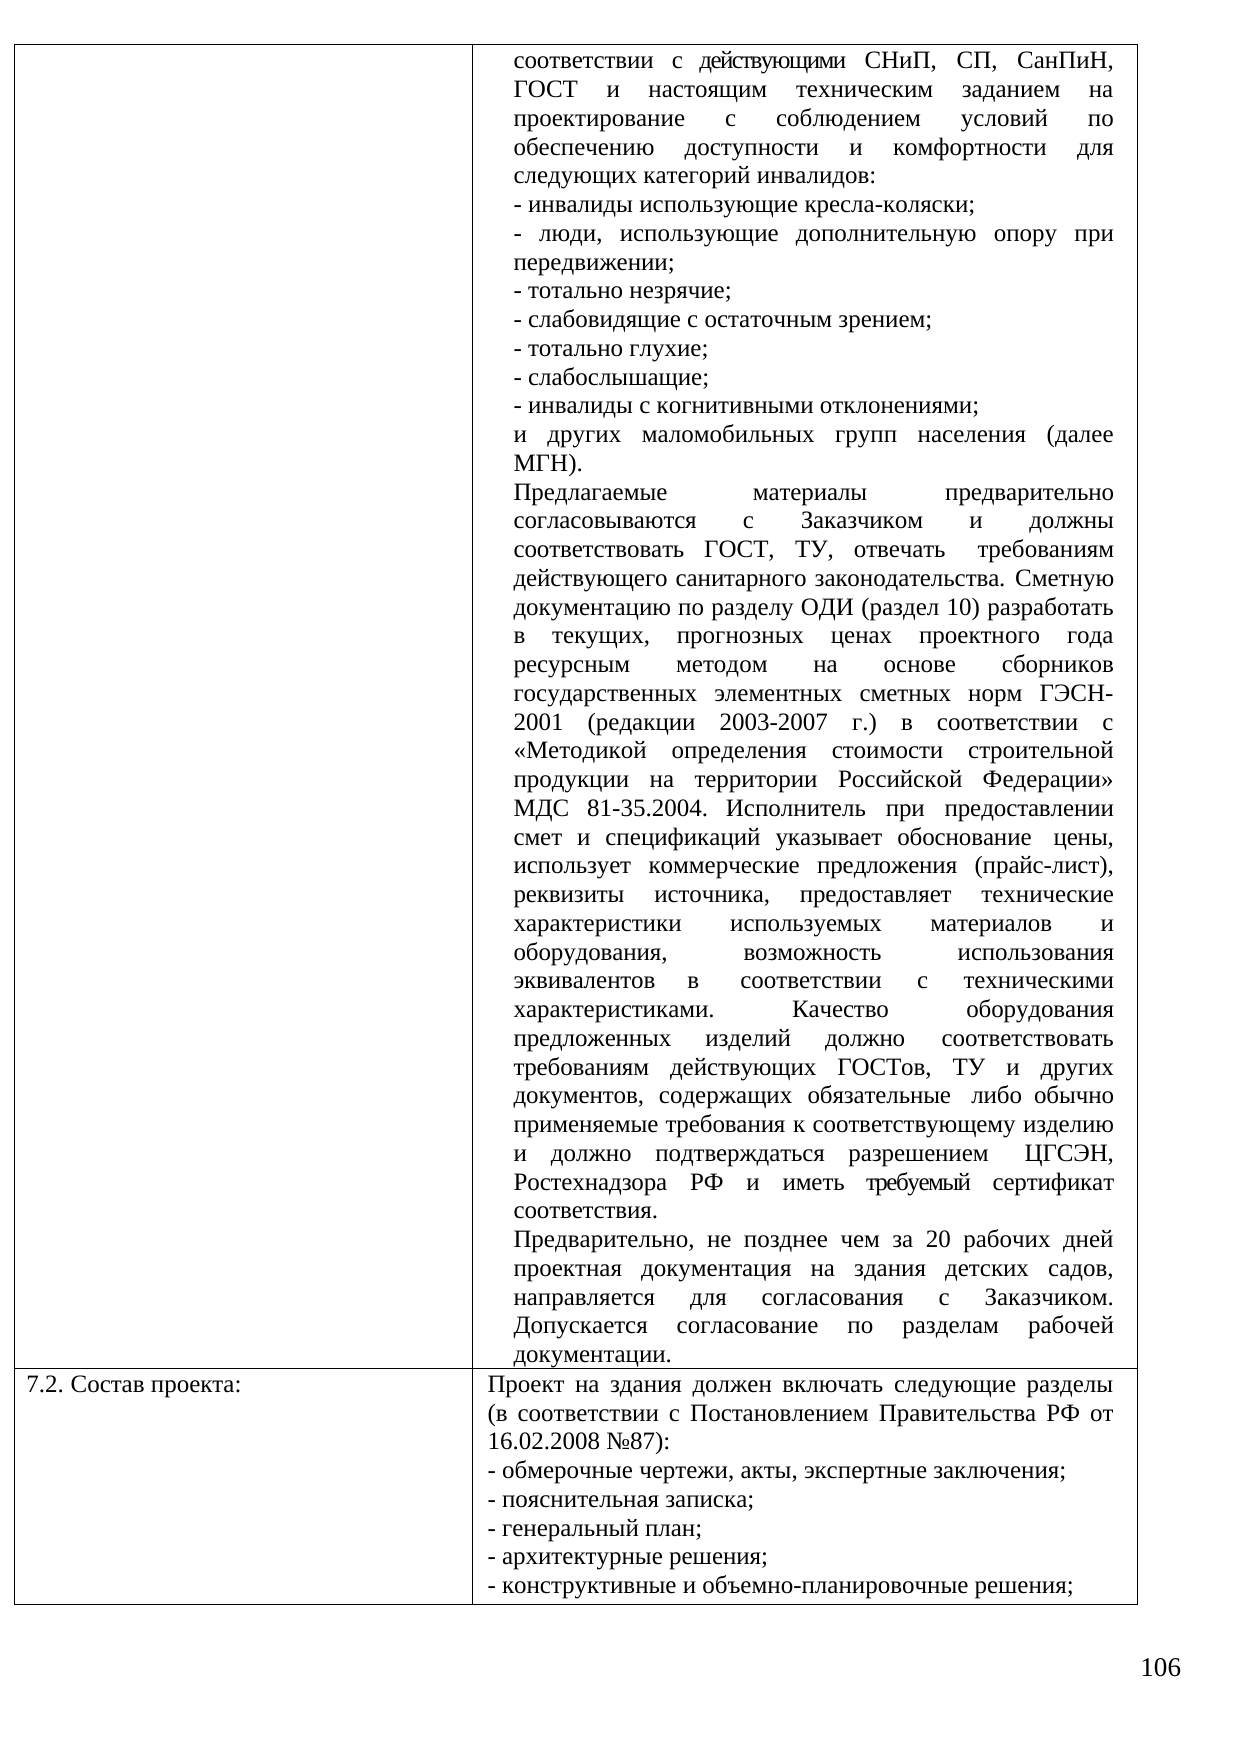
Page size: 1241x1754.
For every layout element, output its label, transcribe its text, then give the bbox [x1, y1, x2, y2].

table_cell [15, 45, 472, 1368]
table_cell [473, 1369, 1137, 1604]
table_cell Состав проекта: [15, 1369, 472, 1604]
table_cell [473, 45, 1137, 1368]
